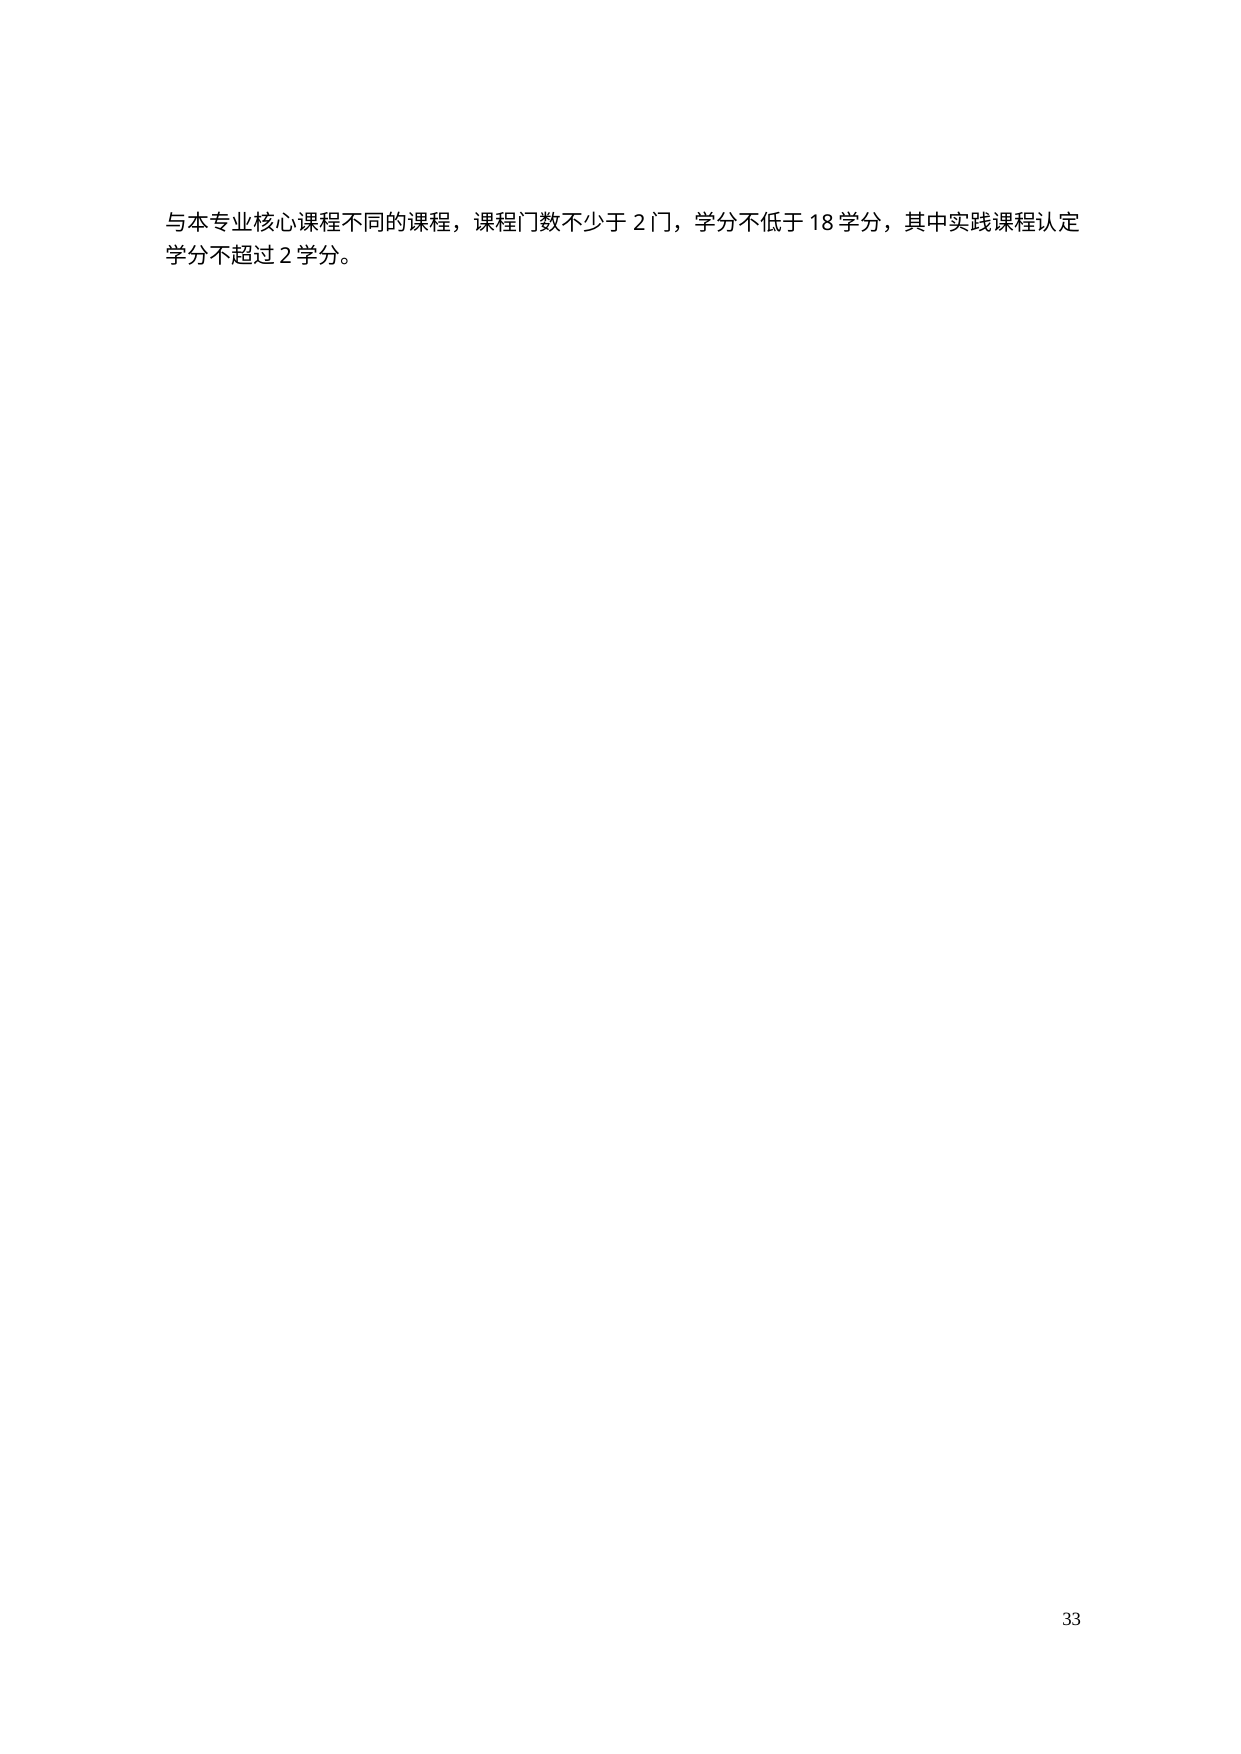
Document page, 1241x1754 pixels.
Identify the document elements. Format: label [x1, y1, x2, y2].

text [165, 205, 1081, 270]
